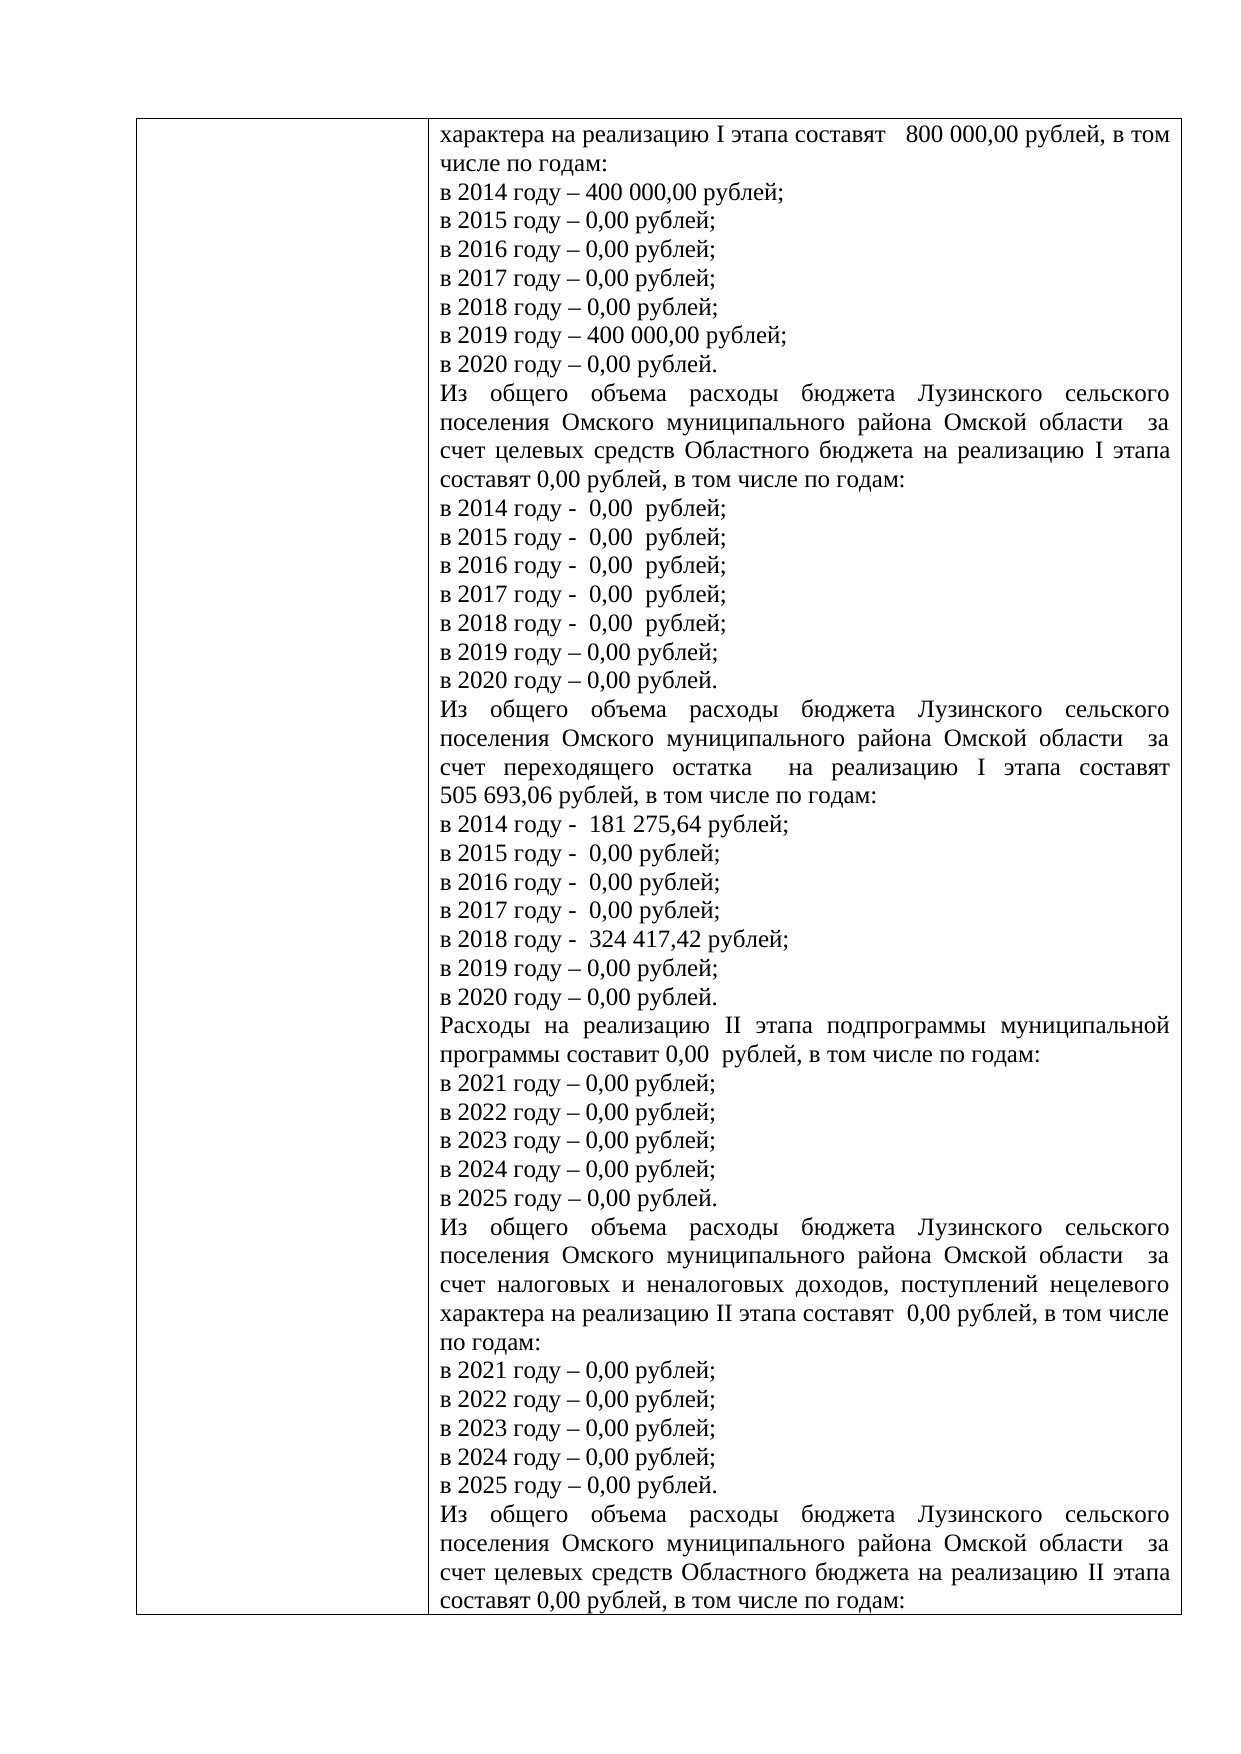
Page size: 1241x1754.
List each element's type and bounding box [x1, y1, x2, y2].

table_cell [429, 119, 1181, 1614]
table_cell [137, 119, 428, 1614]
